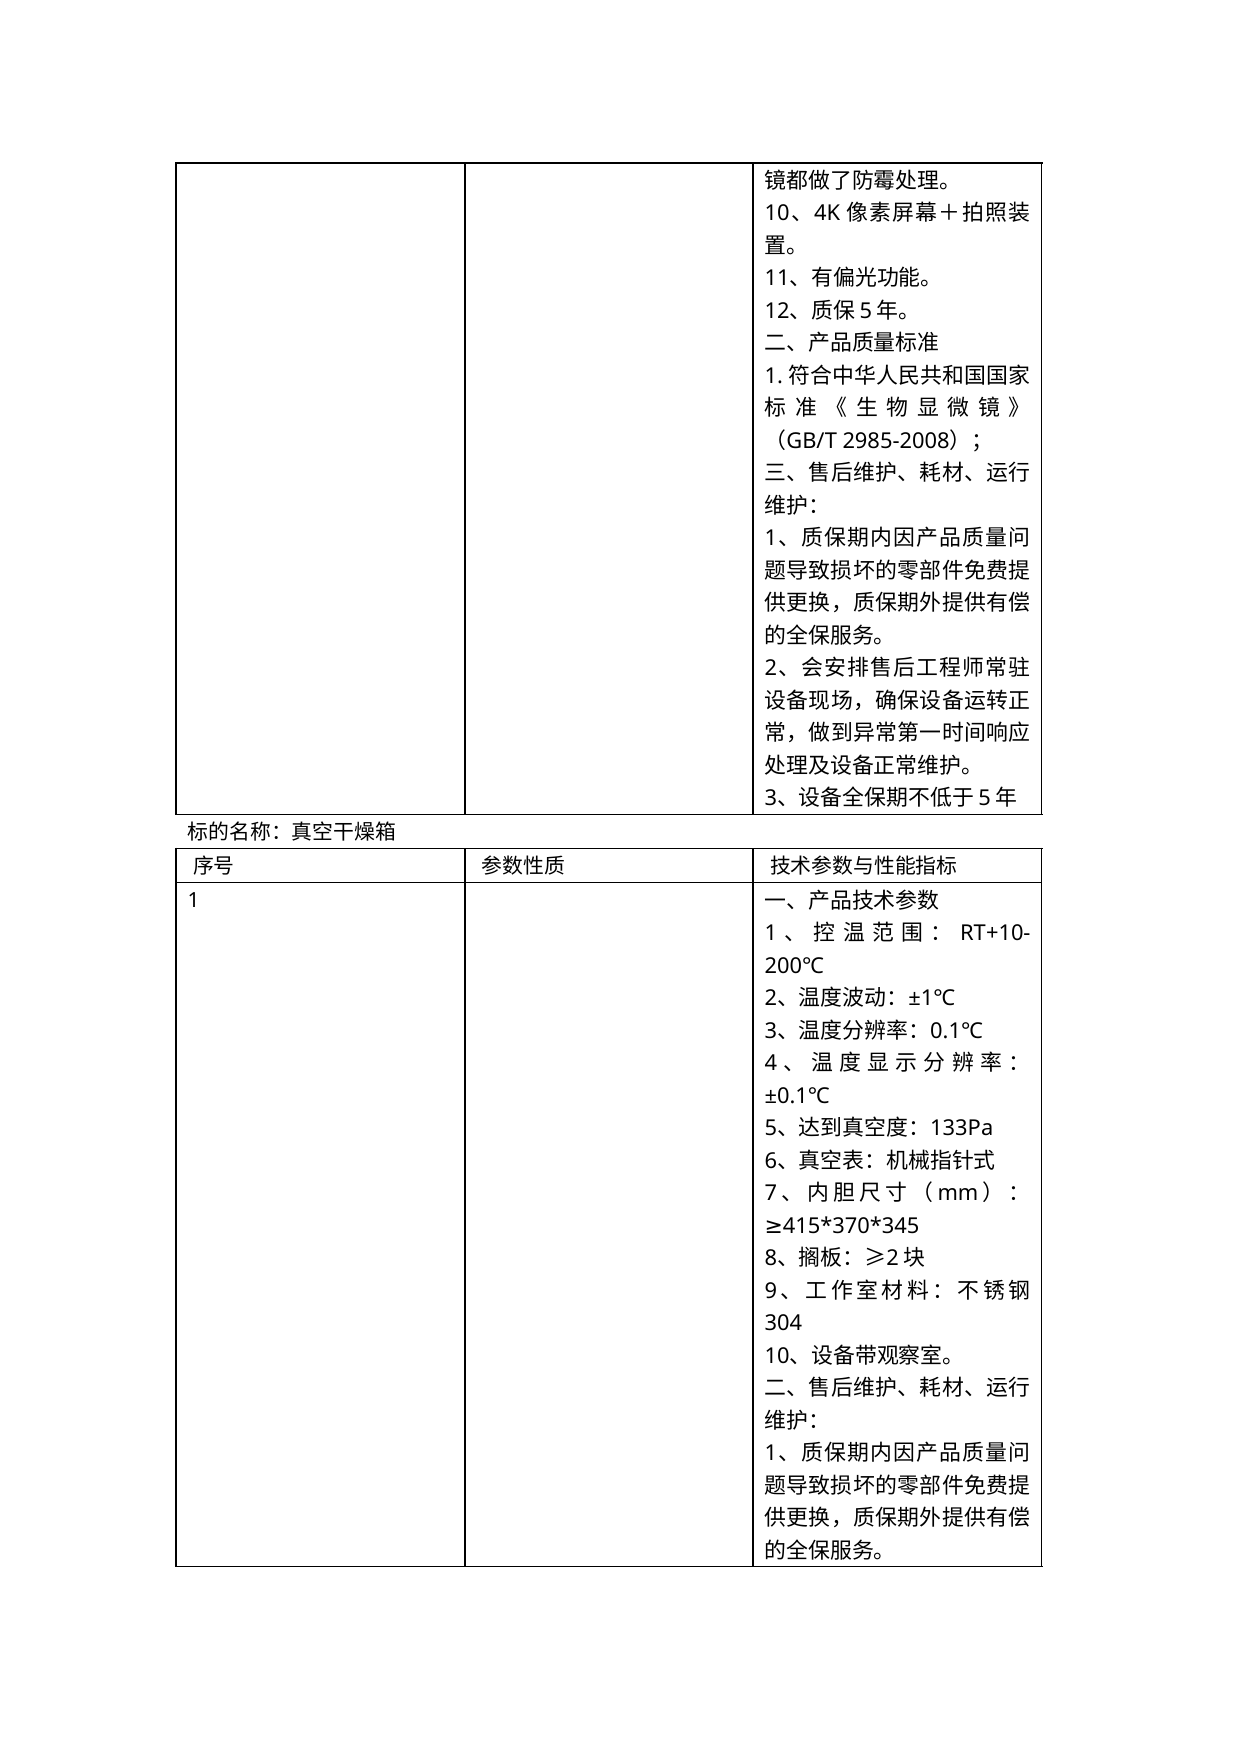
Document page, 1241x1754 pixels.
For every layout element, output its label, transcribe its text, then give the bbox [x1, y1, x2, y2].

table_header 参数性质 [466, 849, 752, 882]
text 标的名称：真空干燥箱 [187, 815, 1053, 848]
table_header 序号 [177, 849, 464, 882]
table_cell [754, 164, 1041, 813]
table_cell 1 [177, 883, 464, 1566]
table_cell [754, 883, 1041, 1566]
table_header 技术参数与性能指标 [754, 849, 1041, 882]
table_cell [466, 883, 752, 1566]
table_cell 1 [177, 164, 464, 813]
table_cell [466, 164, 752, 813]
